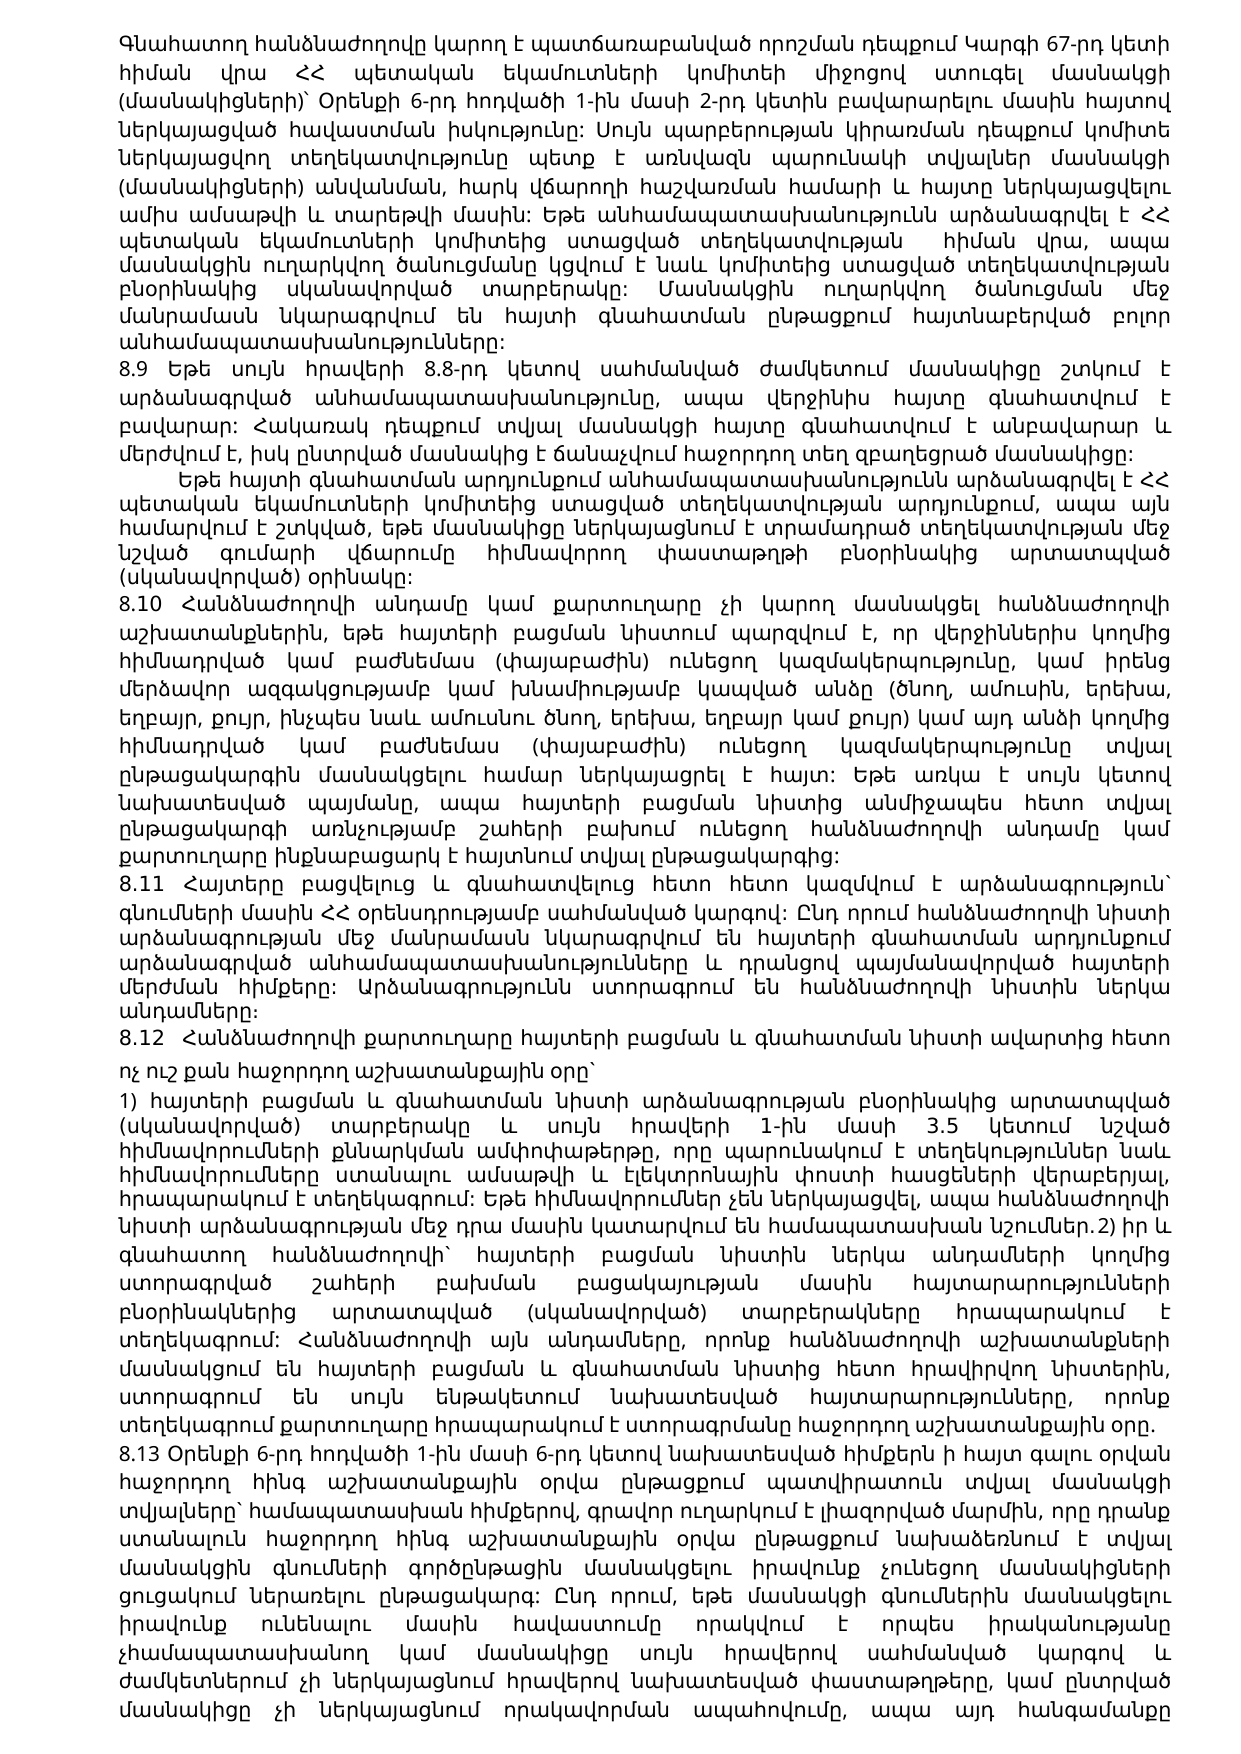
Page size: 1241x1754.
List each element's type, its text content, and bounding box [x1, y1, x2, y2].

text Գնահատող հանձնաժողովը կարող է պատճառաբանված որոշման դեպքում Կարգի 67-րդ կետի հիման վրա ՀՀ պետական եկամուտների կոմիտեի միջոցով ստուգել մասնակցի (մասնակիցների)՝ Օրենքի 6-րդ հոդվածի 1-ին մասի 2-րդ կետին բավարարելու մասին հայտով ներկայացված հավաստման իսկությունը: Սույն պարբերության կիրառման դեպքում կոմիտե ներկայացվող տեղեկատվությունը պետք է առնվազն պարունակի տվյալներ մասնակցի (մասնակիցների) անվանման, հարկ վճարողի հաշվառման համարի և հայտը ներկայացվելու ամիս ամսաթվի և տարեթվի մասին: Եթե անհամապատասխանությունն արձանագրվել է ՀՀ պետական եկամուտների կոմիտեից ստացված տեղեկատվության հիման վրա, ապա մասնակցին ուղարկվող ծանուցմանը կցվում է նաև կոմիտեից ստացված տեղեկատվության բնօրինակից սկանավորված տարբերակը: Մասնակցին ուղարկվող ծանուցման մեջ մանրամասն նկարագրվում են հայտի գնահատման ընթացքում հայտնաբերված բոլոր անհամապատասխանությունները: [118, 29, 1171, 354]
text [118, 1439, 1171, 1723]
text 8.12 Հանձնաժողովի քարտուղարը հայտերի բացման և գնահատման նիստի ավարտից հետո ոչ ուշ քան հաջորդող աշխատանքային օրը` [118, 1023, 1171, 1086]
text 8.10 Հանձնաժողովի անդամը կամ քարտուղարը չի կարող մասնակցել հանձնաժողովի աշխատանքներին, եթե հայտերի բացման նիստում պարզվում է, որ վերջիններիս կողմից հիմնադրված կամ բաժնեմաս (փայաբաժին) ունեցող կազմակերպությունը, կամ իրենց մերձավոր ազգակցությամբ կամ խնամիությամբ կապված անձը (ծնող, ամուսին, երեխա, եղբայր, քույր, ինչպես նաև ամուսնու ծնող, երեխա, եղբայր կամ քույր) կամ այդ անձի կողմից հիմնադրված կամ բաժնեմաս (փայաբաժին) ունեցող կազմակերպությունը տվյալ ընթացակարգին մասնակցելու համար ներկայացրել է հայտ: Եթե առկա է սույն կետով նախատեսված պայմանը, ապա հայտերի բացման նիստից անմիջապես հետո տվյալ ընթացակարգի առնչությամբ շահերի բախում ունեցող հանձնաժողովի անդամը կամ քարտուղարը ինքնաբացարկ է հայտնում տվյալ ընթացակարգից: [118, 589, 1171, 869]
text 1) հայտերի բացման և գնահատման նիստի արձանագրության բնօրինակից արտատպված (սկանավորված) տարբերակը և սույն հրավերի 1-ին մասի 3.5 կետում նշված հիմնավորումների քննարկման ամփոփաթերթը, որը պարունակում է տեղեկություններ նաև հիմնավորումները ստանալու ամսաթվի և էլեկտրոնային փոստի հասցեների վերաբերյալ, հրապարակում է տեղեկագրում: Եթե հիմնավորումներ չեն ներկայացվել, ապա հանձնաժողովի նիստի արձանագրության մեջ դրա մասին կատարվում են համապատասխան նշումներ.2) իր և գնահատող հանձնաժողովի` հայտերի բացման նիստին ներկա անդամների կողմից ստորագրված շահերի բախման բացակայության մասին հայտարարությունների բնօրինակներից արտատպված (սկանավորված) տարբերակները հրապարակում է տեղեկագրում: Հանձնաժողովի այն անդամները, որոնք հանձնաժողովի աշխատանքների մասնակցում են հայտերի բացման և գնահատման նիստից հետո հրավիրվող նիստերին, ստորագրում են սույն ենթակետում նախատեսված հայտարարությունները, որոնք տեղեկագրում քարտուղարը հրապարակում է ստորագրմանը հաջորդող աշխատանքային օրը. [118, 1086, 1171, 1439]
text 8.9 Եթե սույն հրավերի 8.8-րդ կետով սահմանված ժամկետում մասնակիցը շտկում է արձանագրված անհամապատասխանությունը, ապա վերջինիս հայտը գնահատվում է բավարար: Հակառակ դեպքում տվյալ մասնակցի հայտը գնահատվում է անբավարար և մերժվում է, իսկ ընտրված մասնակից է ճանաչվում հաջորդող տեղ զբաղեցրած մասնակիցը: [118, 354, 1171, 468]
text 8.11 Հայտերը բացվելուց և գնահատվելուց հետո հետո կազմվում է արձանագրություն` գնումների մասին ՀՀ օրենսդրությամբ սահմանված կարգով: Ընդ որում հանձնաժողովի նիստի արձանագրության մեջ մանրամասն նկարագրվում են հայտերի գնահատման արդյունքում արձանագրված անհամապատասխանությունները և դրանցով պայմանավորված հայտերի մերժման հիմքերը: Արձանագրությունն ստորագրում են հանձնաժողովի նիստին ներկա անդամները։ [118, 869, 1171, 1023]
text Եթե հայտի գնահատման արդյունքում անհամապատասխանությունն արձանագրվել է ՀՀ պետական եկամուտների կոմիտեից ստացված տեղեկատվության արդյունքում, ապա այն համարվում է շտկված, եթե մասնակիցը ներկայացնում է տրամադրած տեղեկատվության մեջ նշված գումարի վճարումը հիմնավորող փաստաթղթի բնօրինակից արտատպված (սկանավորված) օրինակը: [118, 468, 1171, 589]
